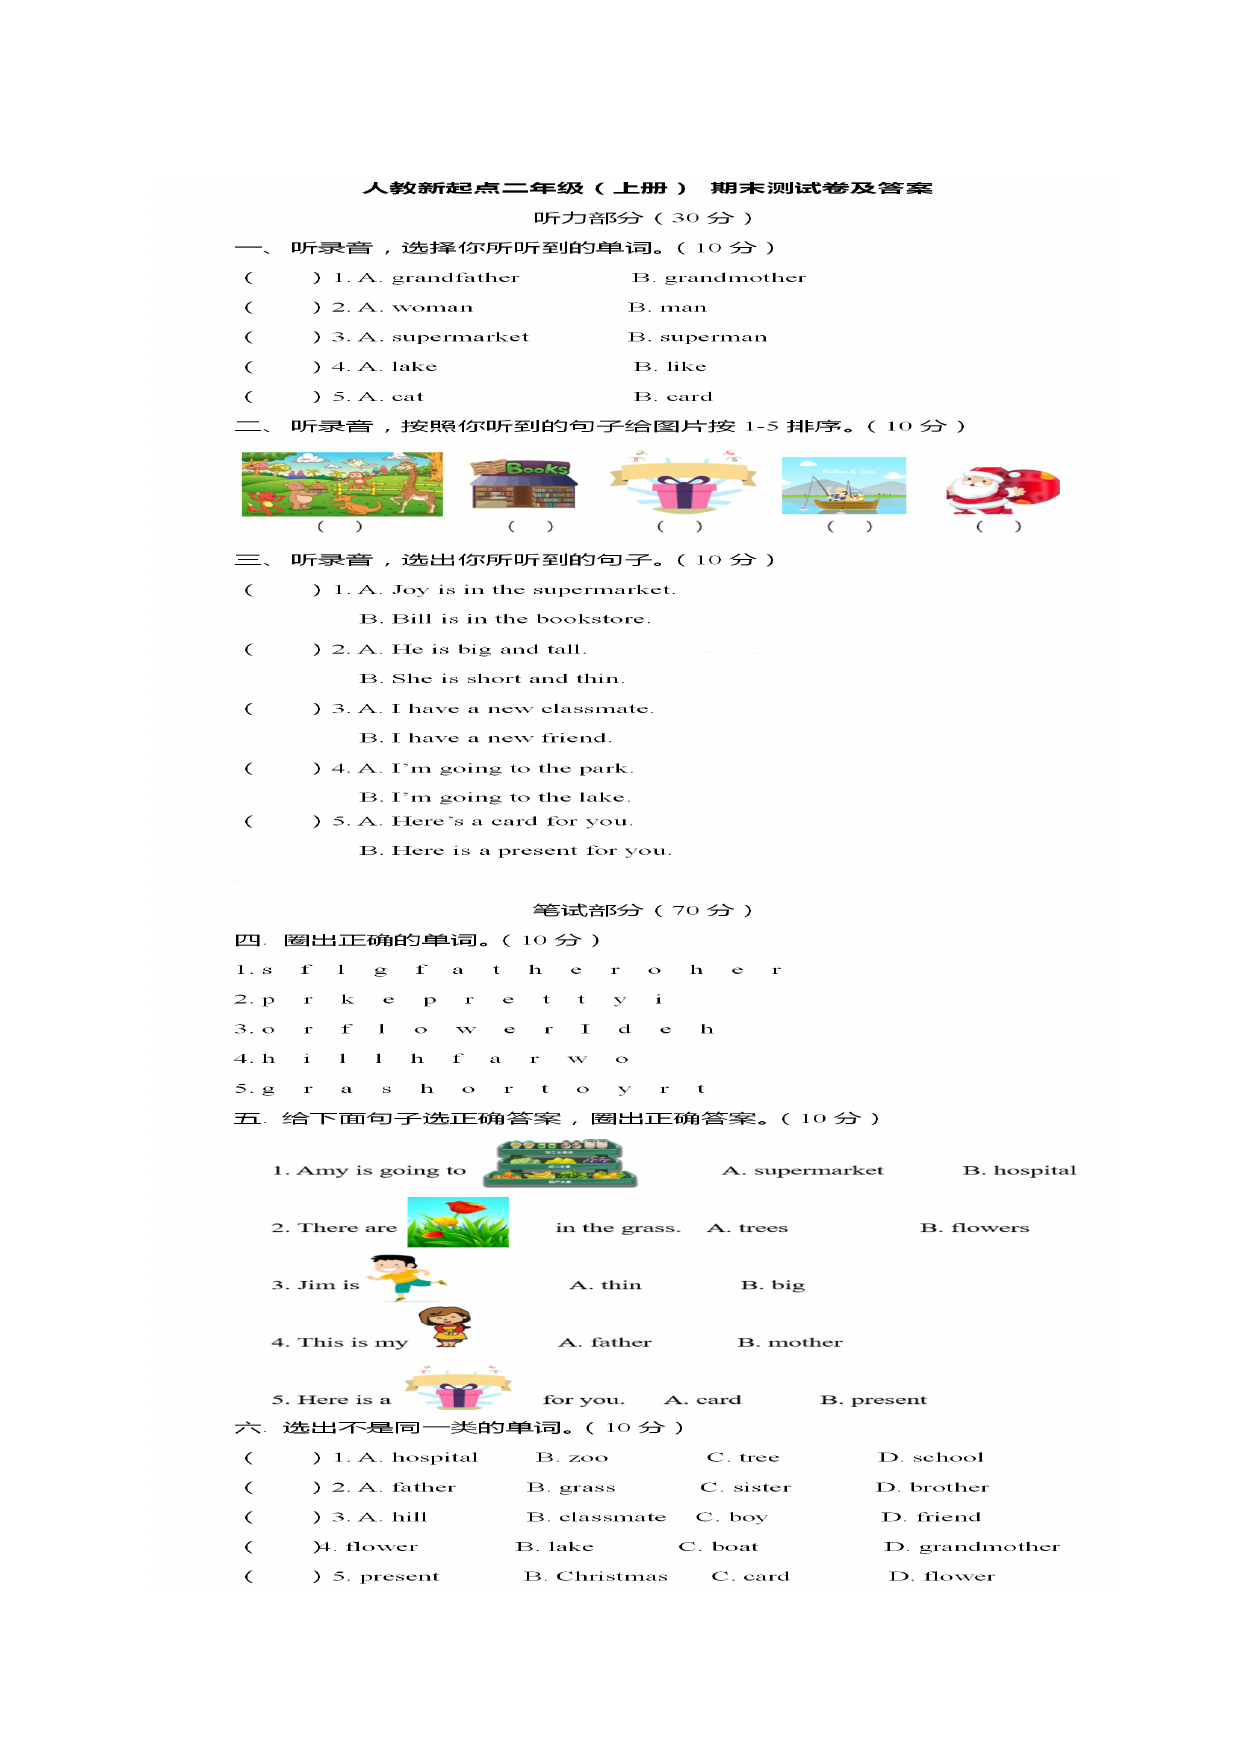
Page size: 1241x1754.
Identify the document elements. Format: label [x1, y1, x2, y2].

picture [150, 177, 1121, 1592]
